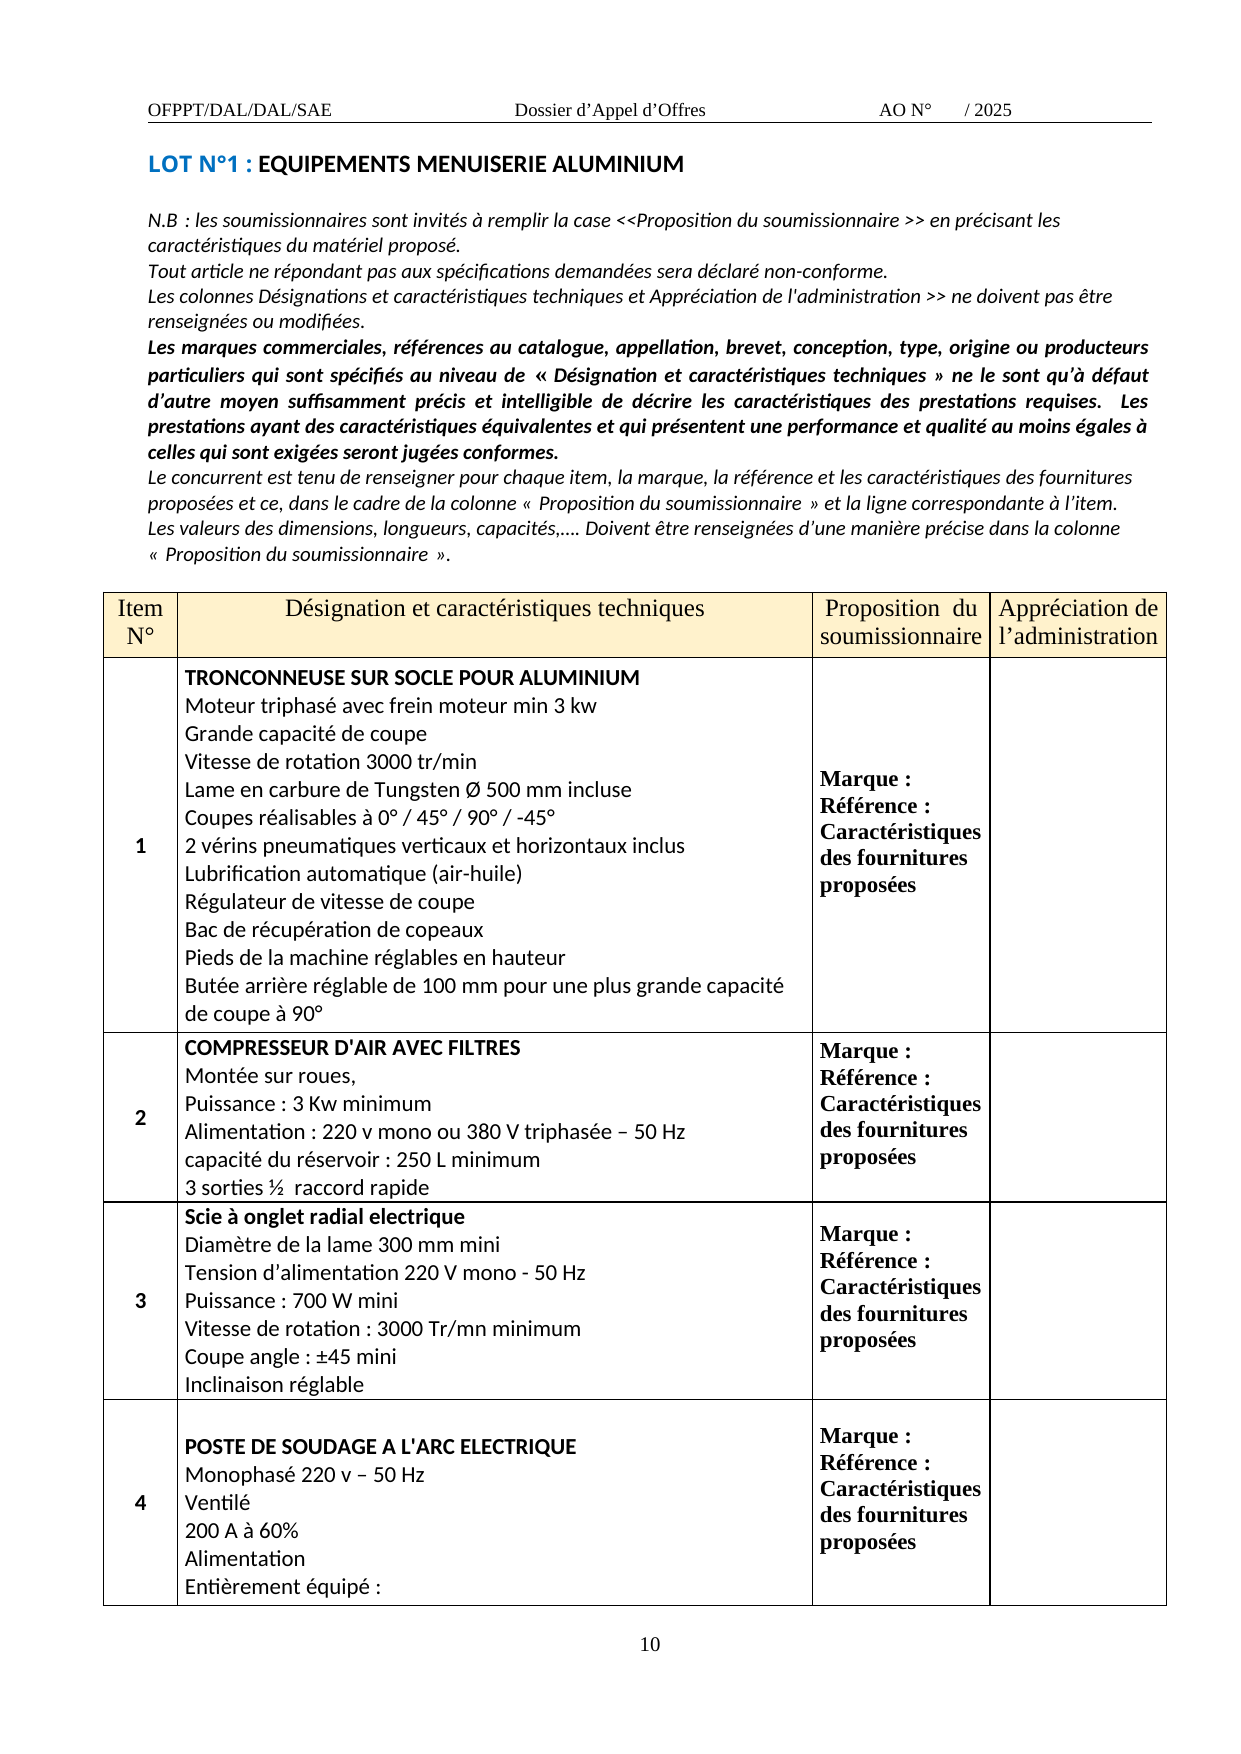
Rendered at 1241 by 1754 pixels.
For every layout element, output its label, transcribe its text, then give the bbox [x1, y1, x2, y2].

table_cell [813, 1400, 989, 1605]
table_cell 1 [104, 658, 177, 1032]
text Les marques commerciales, références au catalogue, appellation, brevet, conception, type, origine ou producteurs particuliers qui sont spécifiés au niveau de « Désignation et caractéristiques techniques » ne le sont qu’à défaut d’autre moyen suffisamment précis et intelligible de décrire les caractéristiques des prestations requises. Les prestations ayant des caractéristiques équivalentes et qui présentent une performance et qualité au moins égales à celles qui sont exigées seront jugées conformes. [148, 334, 1152, 464]
table_cell Scie à onglet radial electrique Diamètre de la lame 300 mm mini Tension d’alimentation 220 V mono - 50 Hz Puissance : 700 W mini Vitesse de rotation : 3000 Tr/mn minimum Coupe angle : ±45 mini Inclinaison réglable [178, 1203, 812, 1398]
text N.B : les soumissionnaires sont invités à remplir la case <<Proposition du soumissionnaire >> en précisant les caractéristiques du matériel proposé. [148, 207, 1152, 258]
text LOT N°1 : EQUIPEMENTS MENUISERIE ALUMINIUM [148, 148, 1152, 179]
text Les valeurs des dimensions, longueurs, capacités,…. Doivent être renseignées d’une manière précise dans la colonne « Proposition du soumissionnaire ». [148, 515, 1152, 566]
table_cell [991, 1400, 1166, 1605]
table_cell 2 [104, 1033, 177, 1201]
table_cell Marque : Référence : Caractéristiques des fournitures proposées [813, 1033, 989, 1201]
text Tout article ne répondant pas aux spécifications demandées sera déclaré non-conforme. [148, 258, 1152, 283]
table_cell [991, 1203, 1166, 1398]
table_header Désignation et caractéristiques techniques [178, 593, 812, 657]
table_cell 3 [104, 1203, 177, 1398]
table_cell COMPRESSEUR D'AIR AVEC FILTRES Montée sur roues, Puissance : 3 Kw minimum Alimentation : 220 v mono ou 380 V triphasée – 50 Hz capacité du réservoir : 250 L minimum 3 sorties ½ raccord rapide [178, 1033, 812, 1201]
text Les colonnes Désignations et caractéristiques techniques et Appréciation de l'administration >> ne doivent pas être renseignées ou modifiées. [148, 283, 1152, 334]
table_cell 4 [104, 1400, 177, 1605]
table_cell TRONCONNEUSE SUR SOCLE POUR ALUMINIUM Moteur triphasé avec frein moteur min 3 kw Grande capacité de coupe Vitesse de rotation 3000 tr/min Lame en carbure de Tungsten Ø 500 mm incluse Coupes réalisables à 0° / 45° / 90° / -45° 2 vérins pneumatiques verticaux et horizontaux inclus Lubrification automatique (air-huile) Régulateur de vitesse de coupe Bac de récupération de copeaux Pieds de la machine réglables en hauteur Butée arrière réglable de 100 mm pour une plus grande capacité de coupe à 90° [178, 658, 812, 1032]
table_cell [178, 1400, 812, 1605]
table_cell Marque : Référence : Caractéristiques des fournitures proposées [813, 1203, 989, 1398]
table_header Item N° [104, 593, 177, 657]
table_header Appréciation de l’administration [991, 593, 1166, 657]
table_header Proposition du soumissionnaire [813, 593, 989, 657]
table_cell [991, 1033, 1166, 1201]
table_cell [991, 658, 1166, 1032]
table_cell Marque : Référence : Caractéristiques des fournitures proposées [813, 658, 989, 1032]
text Le concurrent est tenu de renseigner pour chaque item, la marque, la référence et les caractéristiques des fournitures proposées et ce, dans le cadre de la colonne « Proposition du soumissionnaire » et la ligne correspondante à l’item. [148, 464, 1152, 515]
